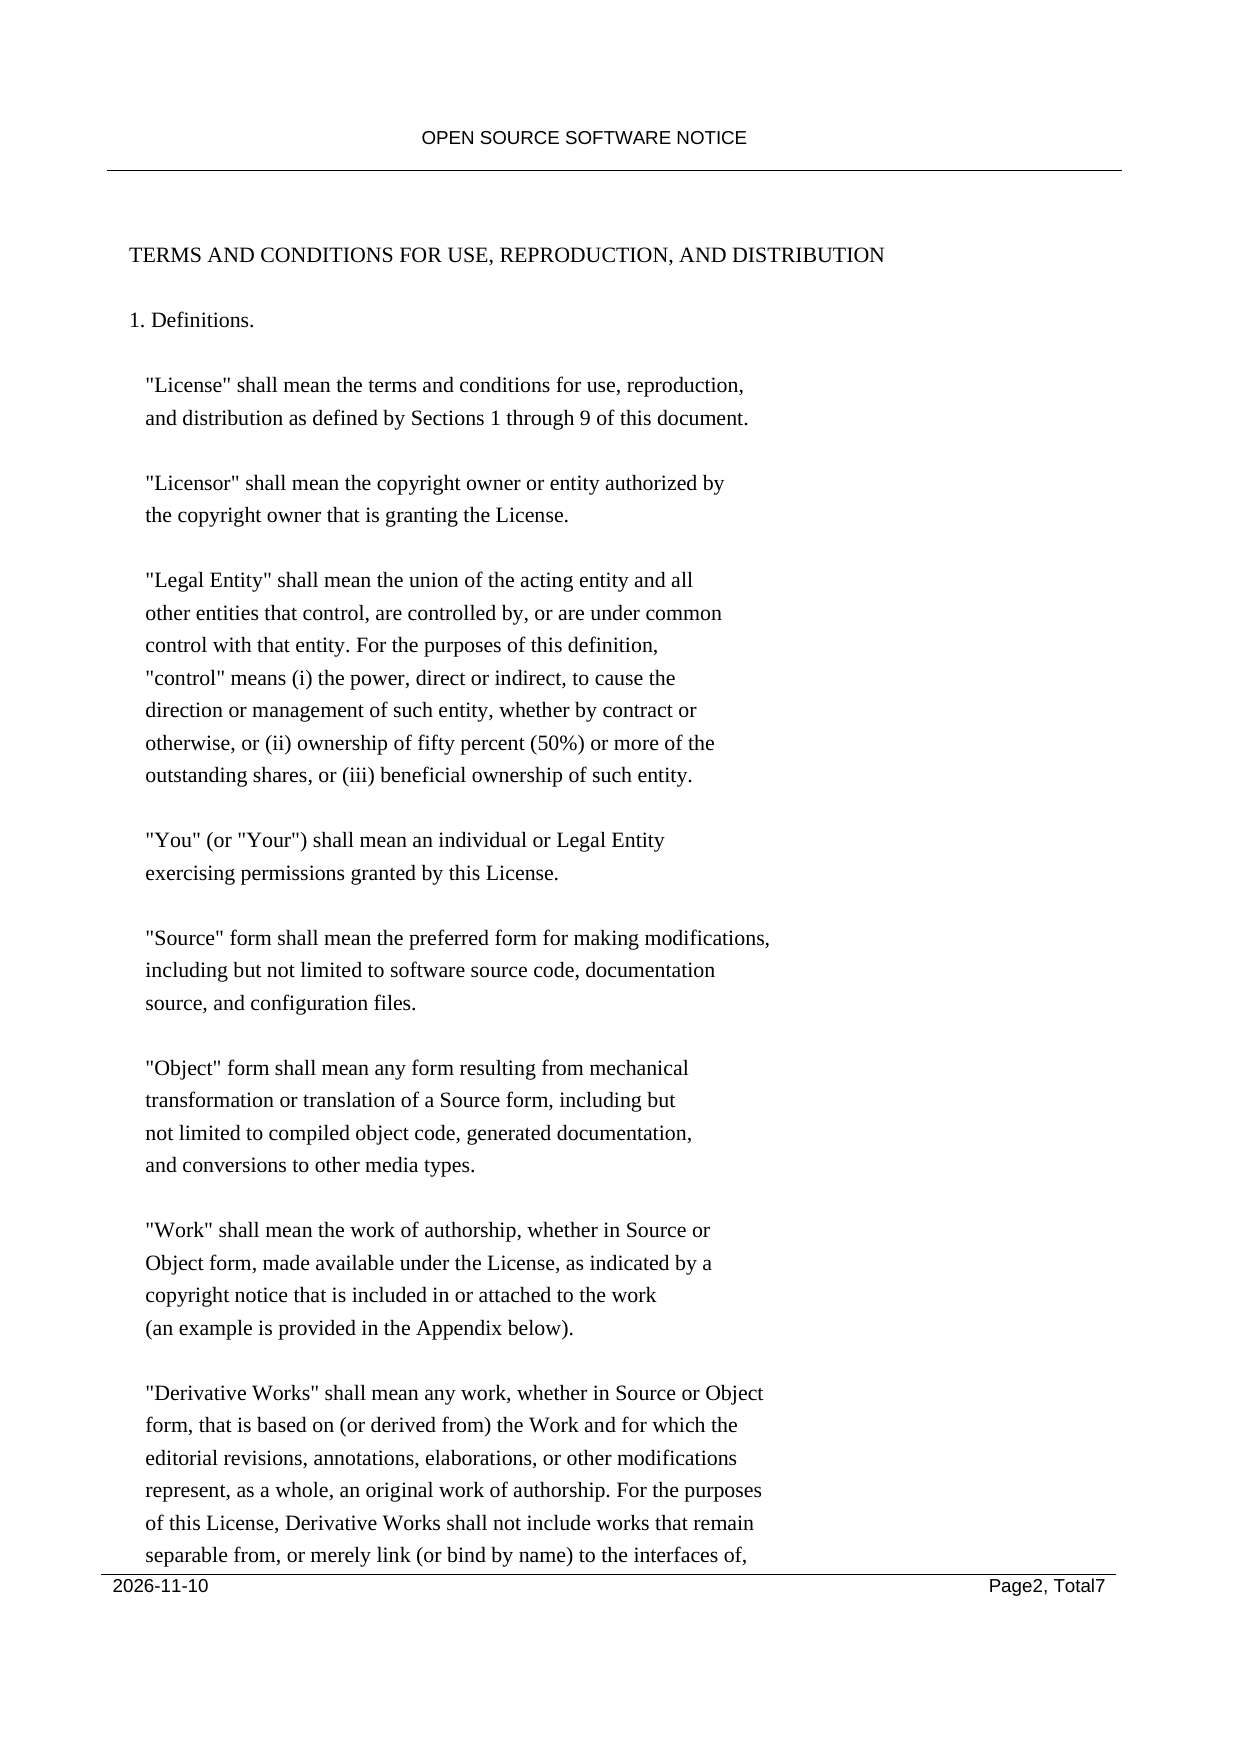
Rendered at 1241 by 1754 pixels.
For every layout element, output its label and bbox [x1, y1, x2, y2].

text [112, 206, 1128, 1571]
